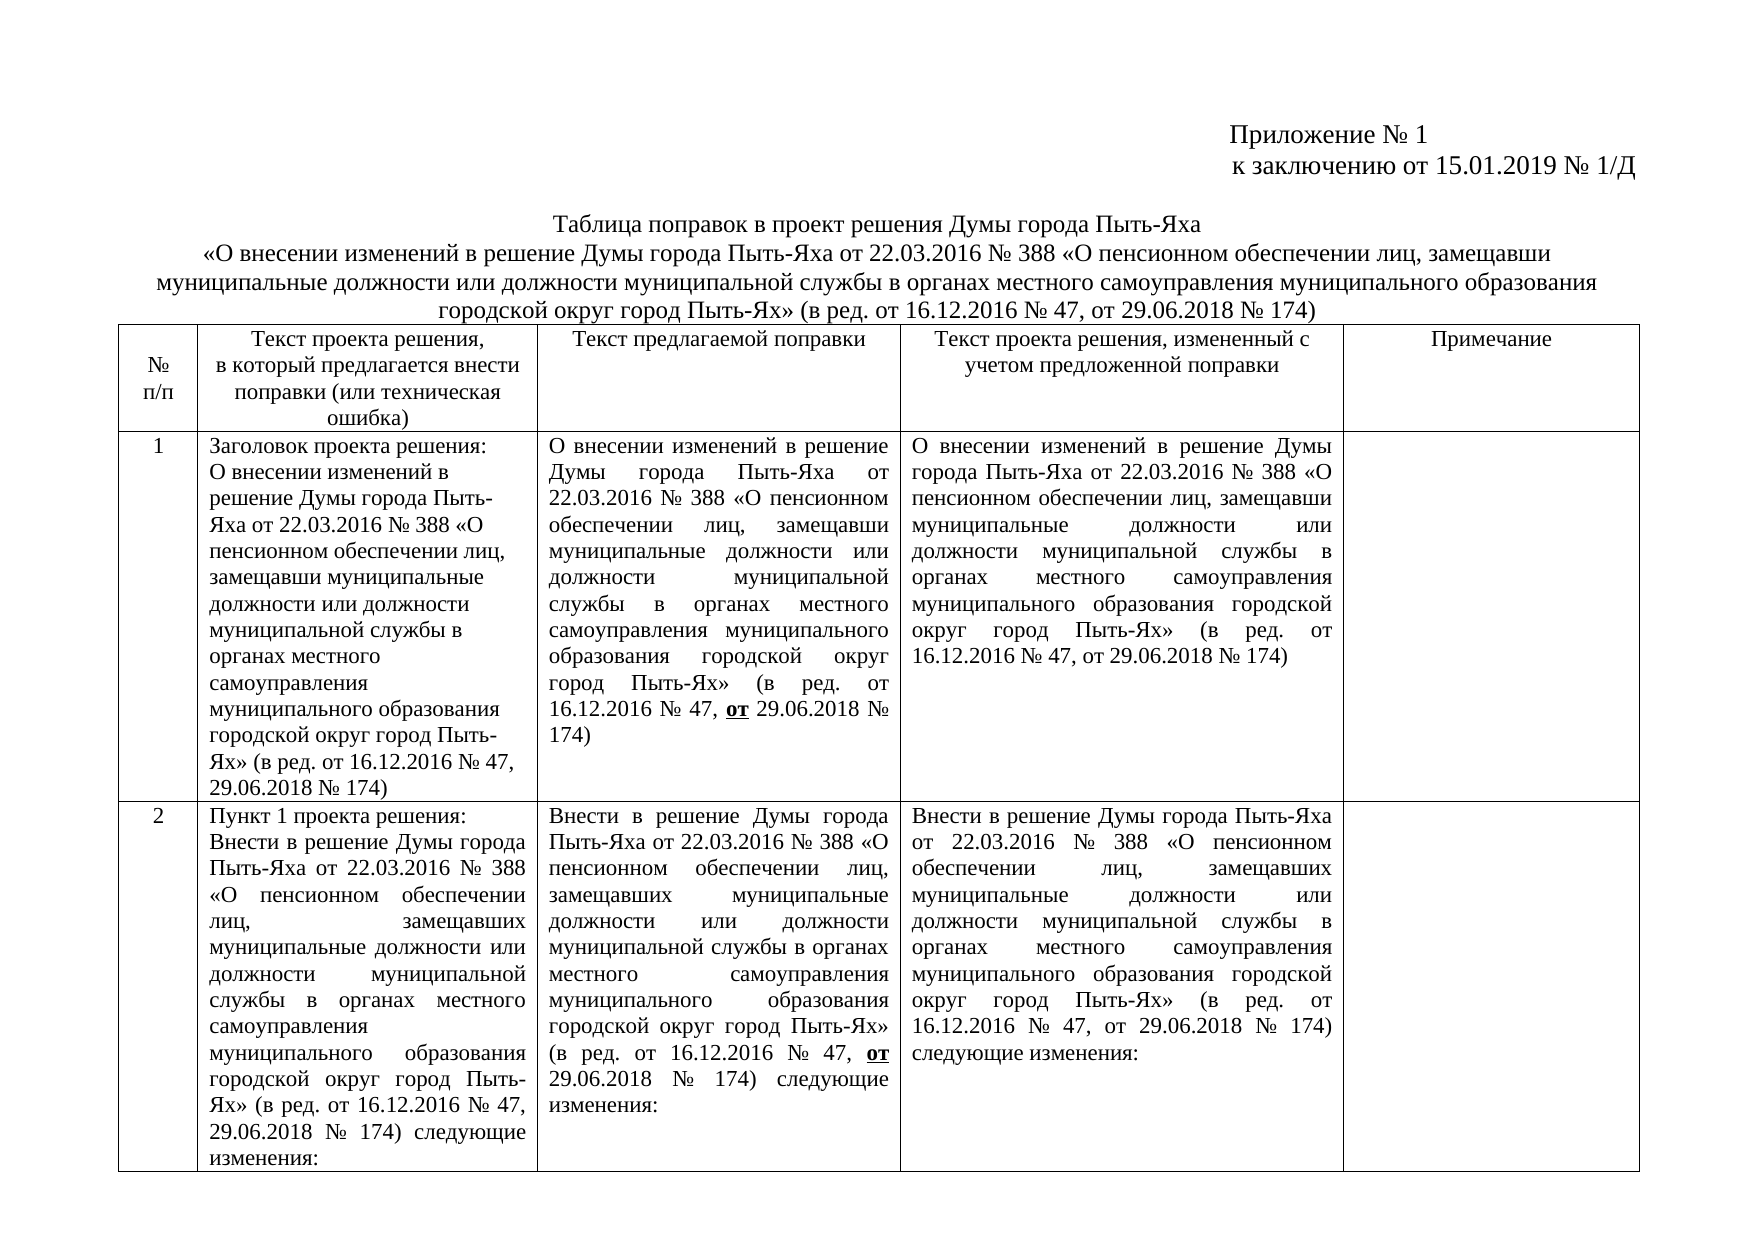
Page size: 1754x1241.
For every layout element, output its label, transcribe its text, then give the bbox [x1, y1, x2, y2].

text Приложение № 1 [118, 118, 1636, 149]
text «О внесении изменений в решение Думы города Пыть-Яха от 22.03.2016 № 388 «О пенсионном обеспечении лиц, замещавши муниципальные должности или должности муниципальной службы в органах местного самоуправления муниципального образования городской округ город Пыть-Ях» (в ред. от 16.12.2016 № 47, от 29.06.2018 № 174) [118, 238, 1636, 324]
table_header Текст предлагаемой поправки [538, 325, 900, 431]
table_cell О внесении изменений в решение Думы города Пыть-Яха от 22.03.2016 № 388 «О пенсионном обеспечении лиц, замещавши муниципальные должности или должности муниципальной службы в органах местного самоуправления муниципального образования городской округ город Пыть-Ях» (в ред. от 16.12.2016 № 47, от 29.06.2018 № 174) [901, 432, 1343, 801]
text Таблица поправок в проект решения Думы города Пыть-Яха [118, 209, 1636, 238]
table_cell Внести в решение Думы города Пыть-Яха от 22.03.2016 № 388 «О пенсионном обеспечении лиц, замещавших муниципальные должности или должности муниципальной службы в органах местного самоуправления муниципального образования городской округ город Пыть-Ях» (в ред. от 16.12.2016 № 47, от 29.06.2018 № 174) следующие изменения: [538, 802, 900, 1171]
table_cell Заголовок проекта решения: О внесении изменений в решение Думы города Пыть-Яха от 22.03.2016 № 388 «О пенсионном обеспечении лиц, замещавши муниципальные должности или должности муниципальной службы в органах местного самоуправления муниципального образования городской округ город Пыть-Ях» (в ред. от 16.12.2016 № 47, 29.06.2018 № 174) [198, 432, 537, 801]
table_cell Пункт 1 проекта решения: Внести в решение Думы города Пыть-Яха от 22.03.2016 № 388 «О пенсионном обеспечении лиц, замещавших муниципальные должности или должности муниципальной службы в органах местного самоуправления муниципального образования городской округ город Пыть-Ях» (в ред. от 16.12.2016 № 47, 29.06.2018 № 174) следующие изменения: [198, 802, 537, 1171]
text к заключению от 15.01.2019 № 1/Д [118, 149, 1636, 180]
table_header Текст проекта решения, измененный с учетом предложенной поправки [901, 325, 1343, 431]
table_cell 1 [119, 432, 197, 801]
table_header Примечание [1344, 325, 1639, 431]
table_header № п/п [119, 325, 197, 431]
table_cell 2 [119, 802, 197, 1171]
table_cell [1344, 802, 1639, 1171]
table_cell Внести в решение Думы города Пыть-Яха от 22.03.2016 № 388 «О пенсионном обеспечении лиц, замещавших муниципальные должности или должности муниципальной службы в органах местного самоуправления муниципального образования городской округ город Пыть-Ях» (в ред. от 16.12.2016 № 47, от 29.06.2018 № 174) следующие изменения: [901, 802, 1343, 1171]
table_header Текст проекта решения, в который предлагается внести поправки (или техническая ошибка) [198, 325, 537, 431]
table_cell [1344, 432, 1639, 801]
table_cell О внесении изменений в решение Думы города Пыть-Яха от 22.03.2016 № 388 «О пенсионном обеспечении лиц, замещавши муниципальные должности или должности муниципальной службы в органах местного самоуправления муниципального образования городской округ город Пыть-Ях» (в ред. от 16.12.2016 № 47, от 29.06.2018 № 174) [538, 432, 900, 801]
